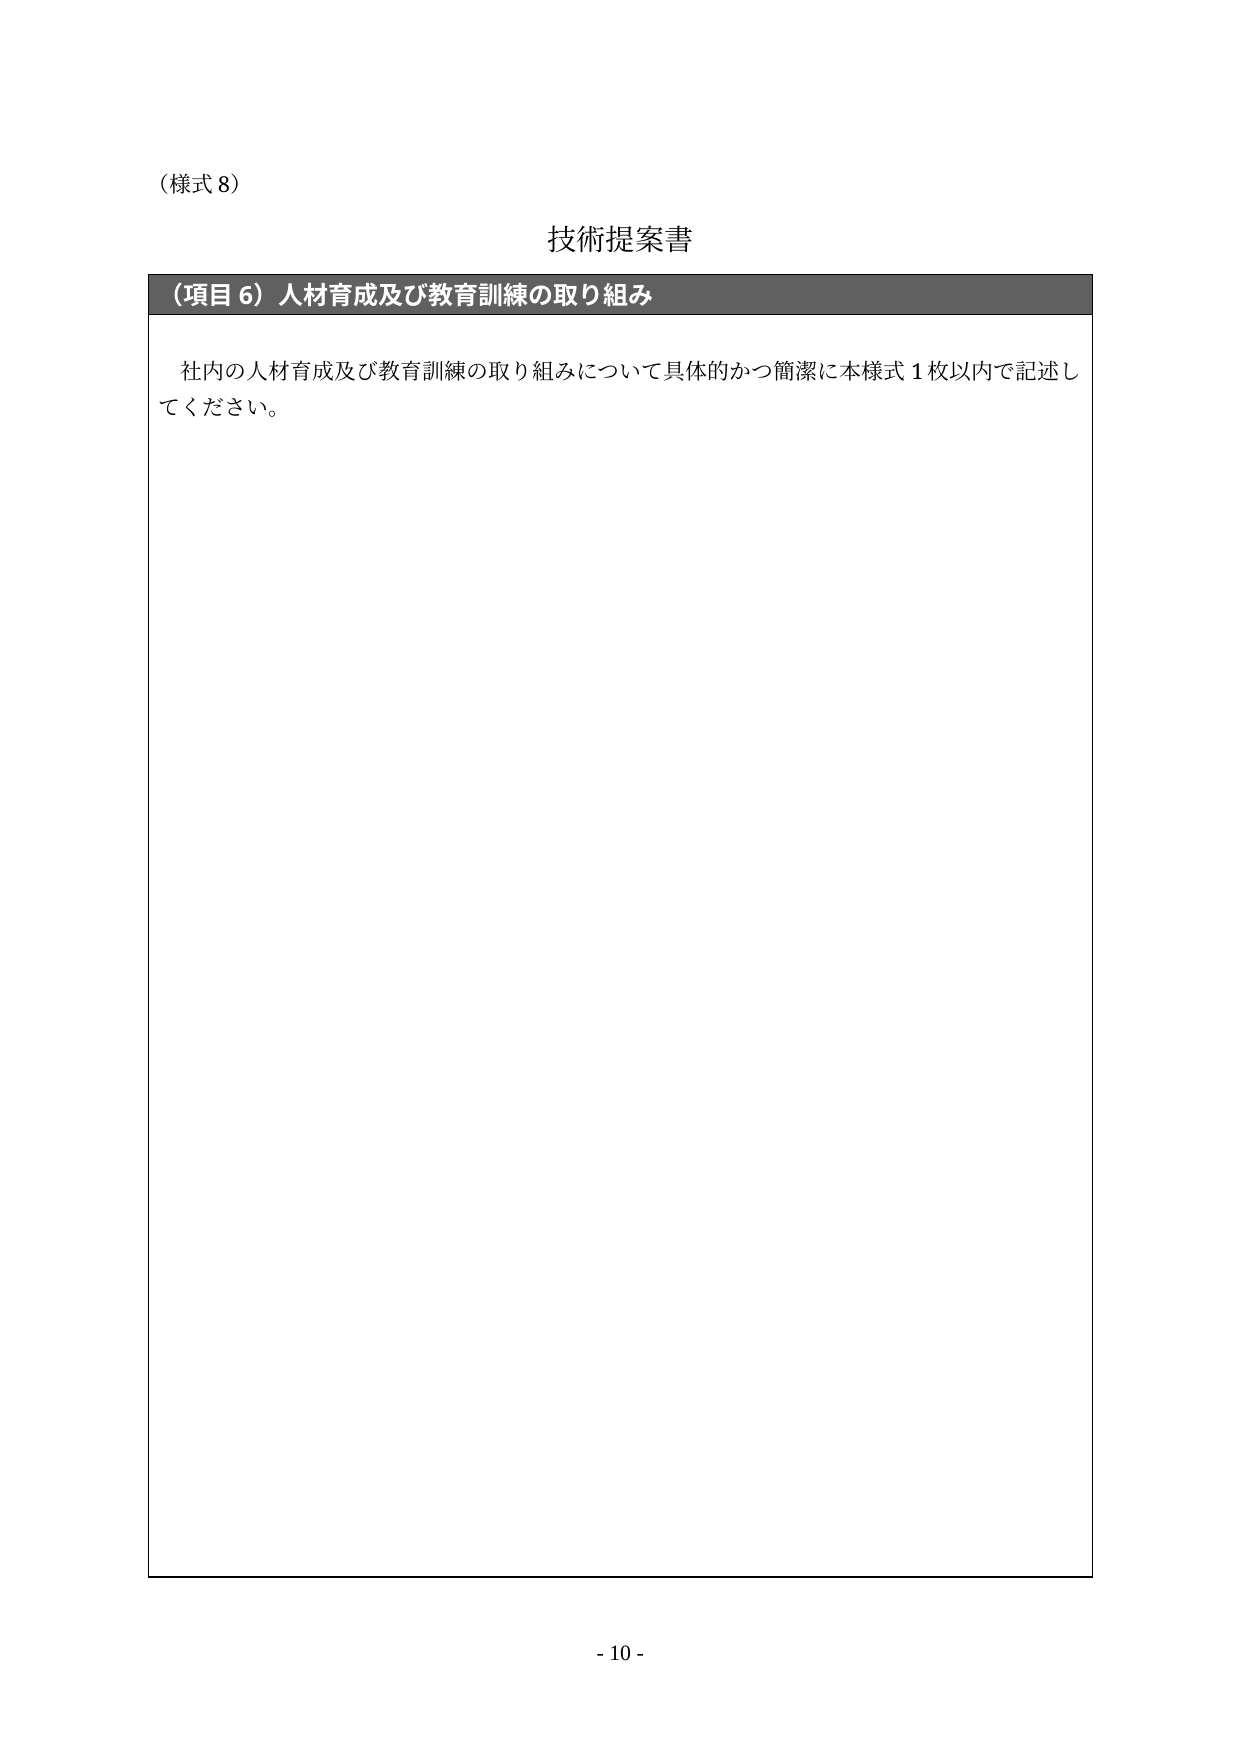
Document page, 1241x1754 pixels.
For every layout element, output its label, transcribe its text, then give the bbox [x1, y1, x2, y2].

table_header （項目6）人材育成及び教育訓練の取り組み [149, 275, 1092, 314]
table_cell 社内の人材育成及び教育訓練の取り組みについて具体的かつ簡潔に本様式1枚以内で記述してください。 [149, 315, 1092, 1576]
text 技術提案書 [148, 201, 1092, 274]
text （様式8） [148, 165, 1092, 201]
